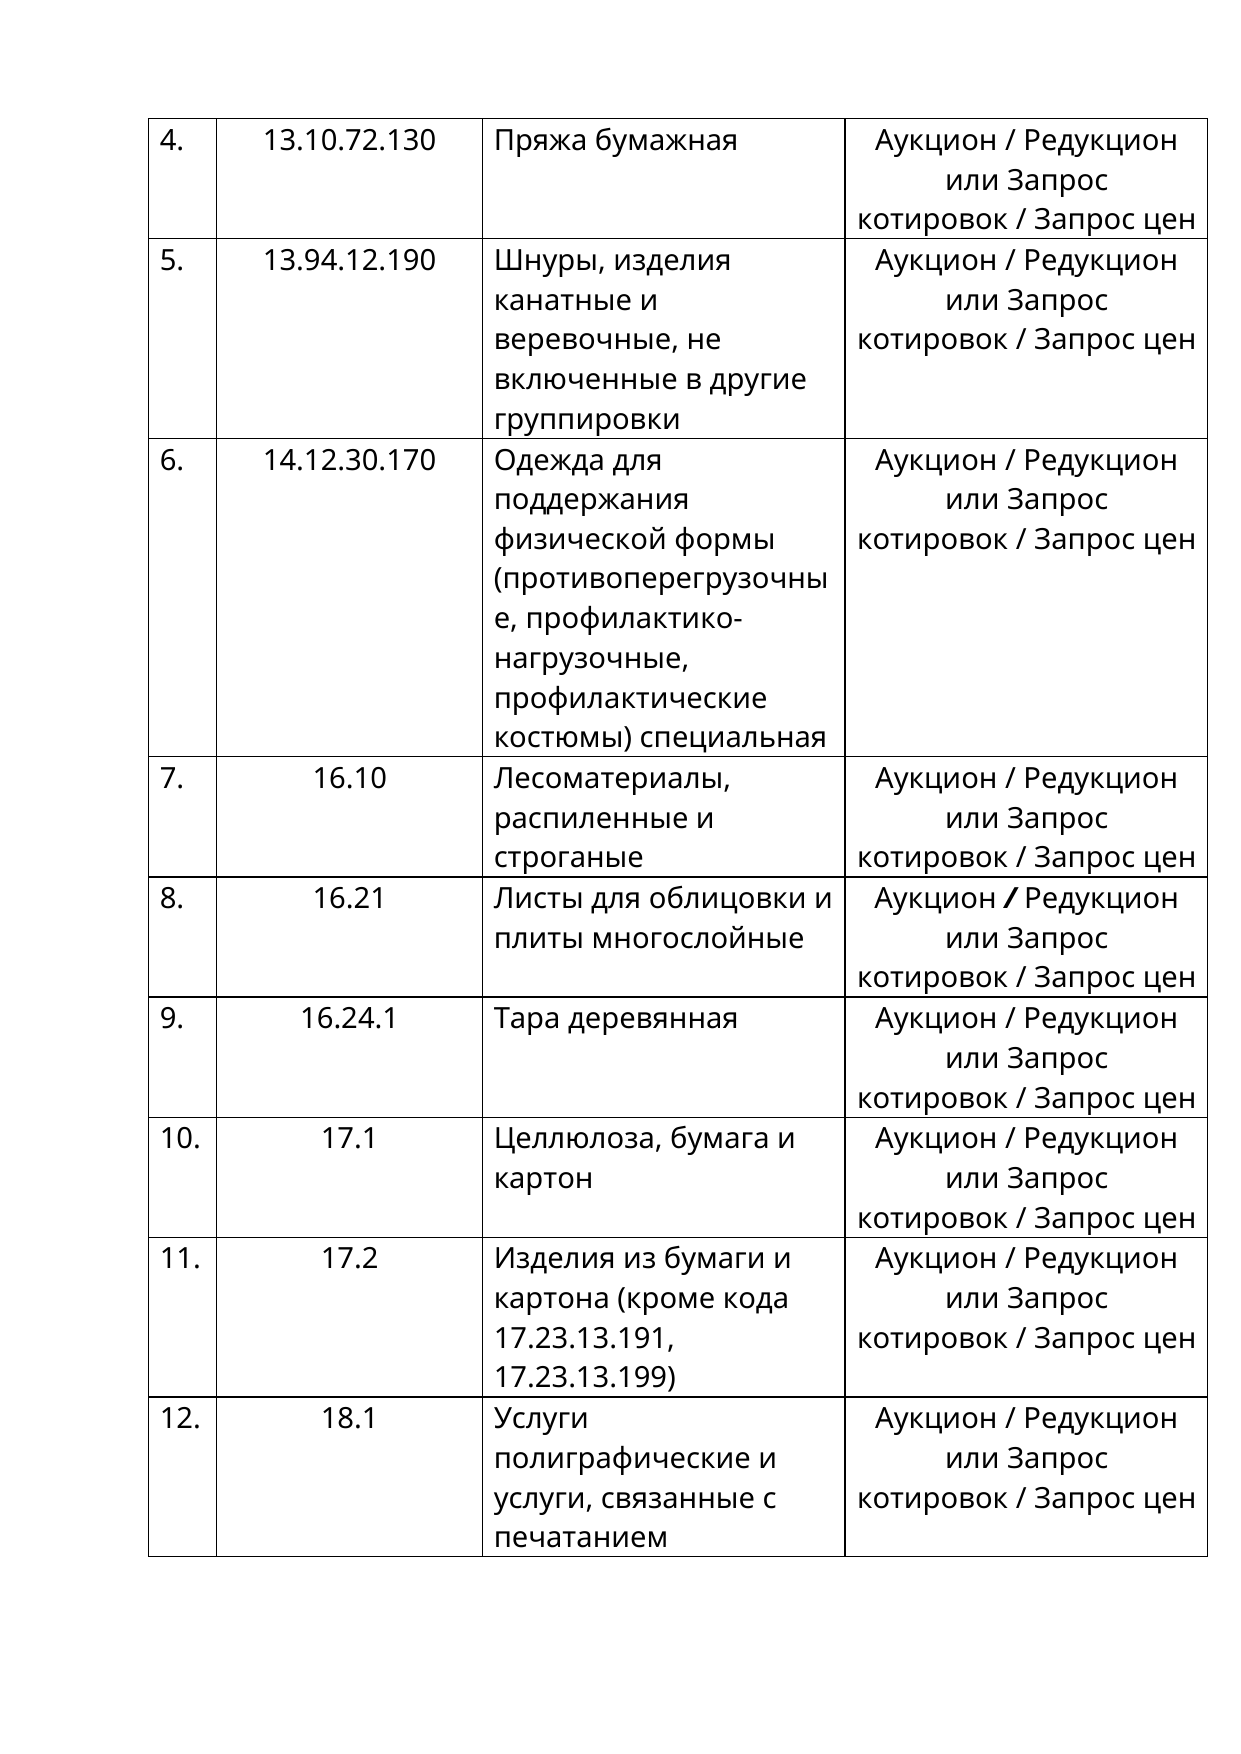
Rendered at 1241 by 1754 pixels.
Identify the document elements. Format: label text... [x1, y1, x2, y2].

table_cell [846, 239, 1207, 438]
table_cell [149, 1398, 216, 1556]
table_cell 18.1 [217, 1398, 482, 1556]
table_cell [149, 1238, 216, 1396]
table_cell Аукцион / Редукцион или Запрос котировок / Запрос цен [846, 757, 1207, 876]
table_cell Тара деревянная [483, 998, 844, 1117]
table_cell 16.24.1 [217, 998, 482, 1117]
table_cell 13.94.12.190 [217, 239, 482, 438]
table_cell [149, 119, 216, 238]
table_cell [149, 1118, 216, 1237]
table_cell 13.10.72.130 [217, 119, 482, 238]
table_cell 16.21 [217, 878, 482, 996]
table_cell Листы для облицовки и плиты многослойные [483, 878, 844, 996]
table_cell 17.1 [217, 1118, 482, 1237]
table_cell Аукцион / Редукцион или Запрос котировок / Запрос цен [846, 998, 1207, 1117]
table_cell 16.10 [217, 757, 482, 876]
table_cell 17.2 [217, 1238, 482, 1396]
table_cell [149, 239, 216, 438]
table_cell Одежда для поддержания физической формы (противоперегрузочные, профилактико-нагрузочные, профилактические костюмы) специальная [483, 439, 844, 756]
table_cell [149, 439, 216, 756]
table_cell [149, 878, 216, 996]
table_cell Шнуры, изделия канатные и веревочные, не включенные в другие группировки [483, 239, 844, 438]
table_cell [149, 998, 216, 1117]
table_cell Аукцион / Редукцион или Запрос котировок / Запрос цен [846, 878, 1207, 996]
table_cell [846, 1398, 1207, 1556]
table_cell Изделия из бумаги и картона (кроме кода 17.23.13.191, 17.23.13.199) [483, 1238, 844, 1396]
table_cell Целлюлоза, бумага и картон [483, 1118, 844, 1237]
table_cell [846, 1238, 1207, 1396]
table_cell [846, 119, 1207, 238]
table_cell Лесоматериалы, распиленные и строганые [483, 757, 844, 876]
table_cell Аукцион / Редукцион или Запрос котировок / Запрос цен [846, 439, 1207, 756]
table_cell [149, 757, 216, 876]
table_cell Услуги полиграфические и услуги, связанные с печатанием [483, 1398, 844, 1556]
table_cell Пряжа бумажная [483, 119, 844, 238]
table_cell Аукцион / Редукцион или Запрос котировок / Запрос цен [846, 1118, 1207, 1237]
table_cell 14.12.30.170 [217, 439, 482, 756]
